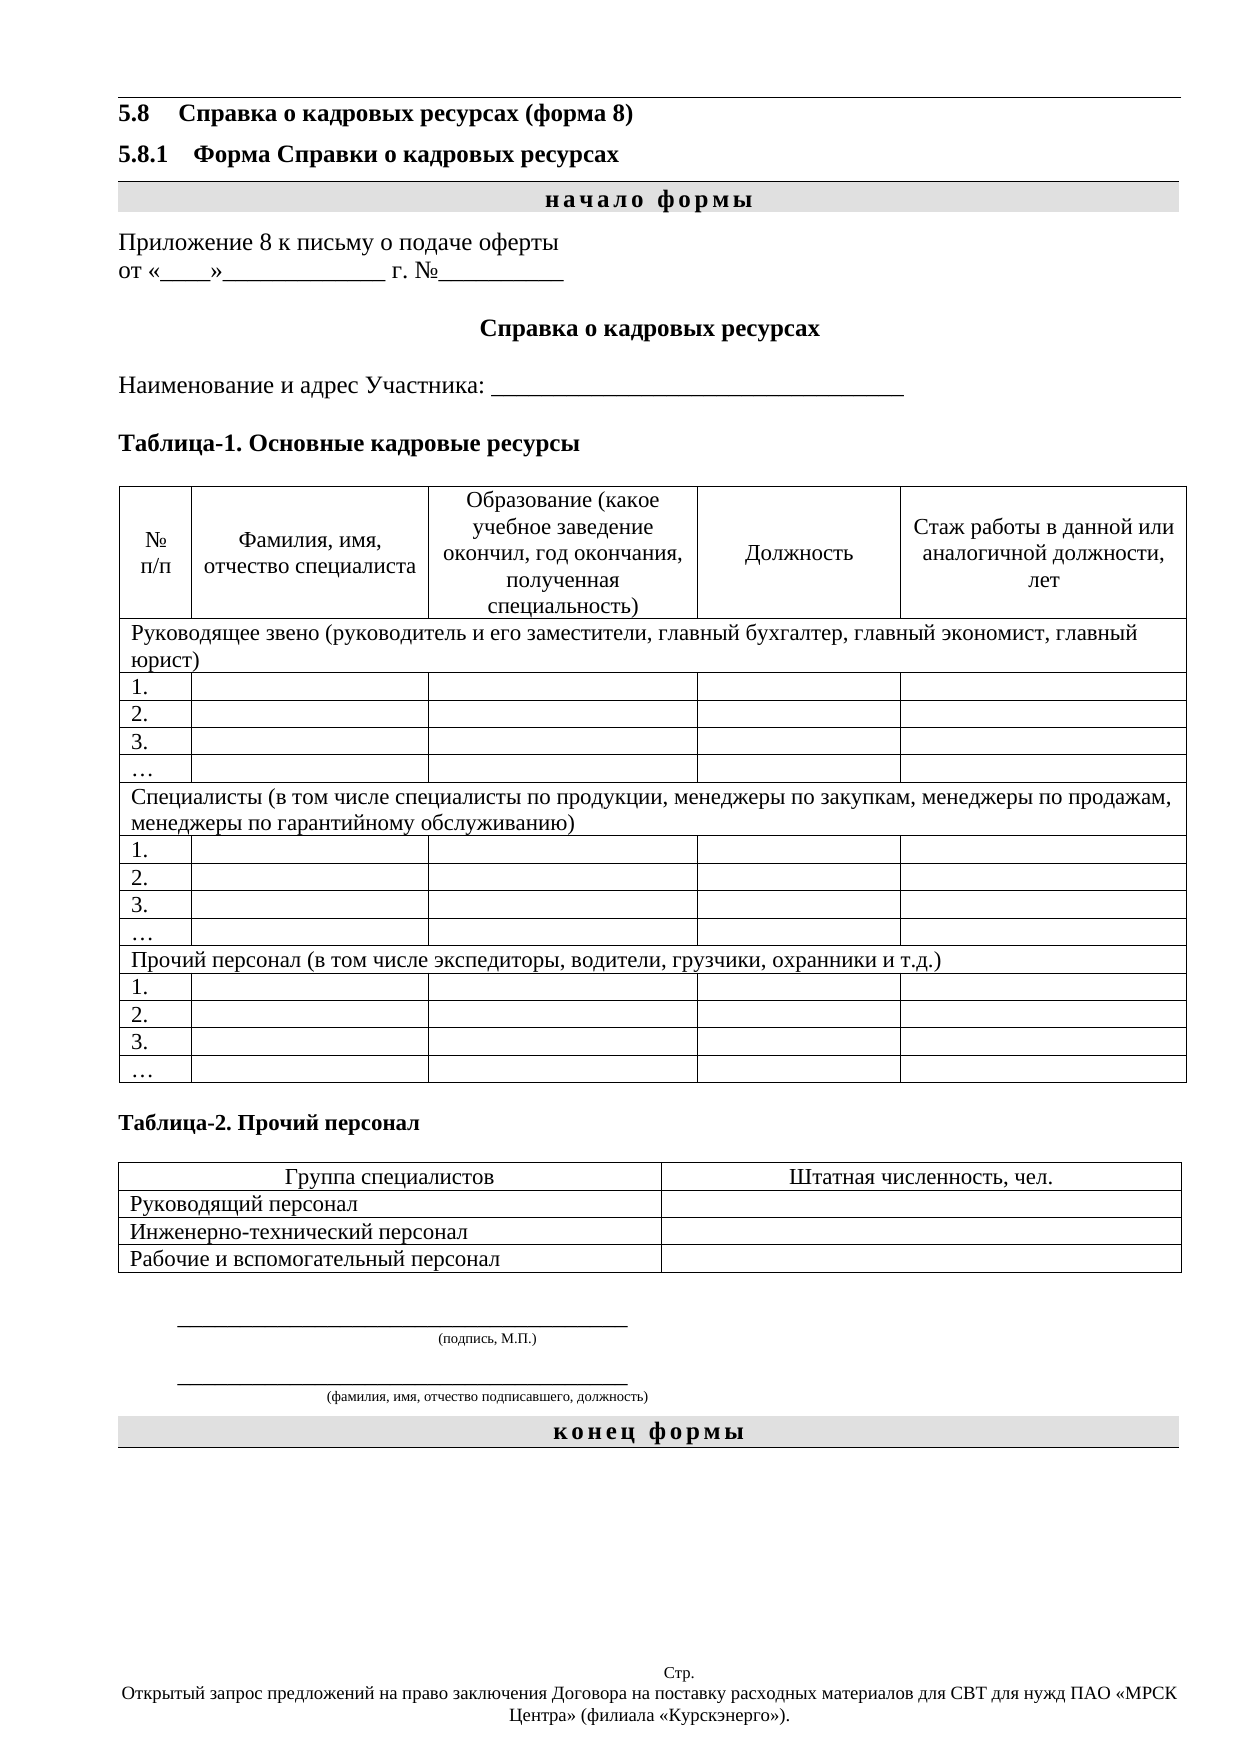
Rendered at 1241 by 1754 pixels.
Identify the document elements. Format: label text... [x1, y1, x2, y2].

table_cell [120, 864, 191, 890]
table_cell [429, 1056, 697, 1082]
table_cell [698, 755, 900, 782]
table_cell Прочий персонал (в том числе экспедиторы, водители, грузчики, охранники и т.д.) [120, 946, 1186, 972]
table_cell Инженерно-технический персонал [119, 1218, 661, 1244]
text Справка о кадровых ресурсах [118, 313, 1181, 342]
text Приложение 8 к письму о подаче оферты от «____»_____________ г. №__________ [118, 227, 1181, 284]
table_cell [901, 974, 1186, 1000]
table_cell [698, 974, 900, 1000]
text начало формы [118, 182, 1179, 212]
table_header Стаж работы в данной или аналогичной должности, лет [901, 487, 1186, 618]
table_cell [192, 1001, 428, 1027]
table_cell [901, 673, 1186, 699]
table_cell [698, 1028, 900, 1054]
table_cell [698, 701, 900, 727]
table_cell [901, 755, 1186, 782]
table_cell [120, 891, 191, 918]
table_cell [698, 728, 900, 754]
table_header Штатная численность, чел. [662, 1163, 1181, 1189]
table_cell [192, 919, 428, 945]
table_cell [662, 1191, 1181, 1217]
table_cell [192, 974, 428, 1000]
table_cell [120, 728, 191, 754]
table_cell [901, 891, 1186, 918]
table_cell [698, 1056, 900, 1082]
table_cell [429, 673, 697, 699]
table_header Группа специалистов [119, 1163, 661, 1189]
table_cell [901, 728, 1186, 754]
table_cell [192, 755, 428, 782]
table_header Образование (какое учебное заведение окончил, год окончания, полученная специальность) [429, 487, 697, 618]
table_cell [192, 864, 428, 890]
text (фамилия, имя, отчество подписавшего, должность) [118, 1388, 797, 1416]
table_cell [120, 836, 191, 863]
table_cell [429, 701, 697, 727]
table_cell [429, 1001, 697, 1027]
table_cell [120, 701, 191, 727]
table_cell [698, 673, 900, 699]
table_cell … [120, 755, 191, 782]
table_cell [429, 891, 697, 918]
table_cell … [120, 1056, 191, 1082]
table_cell … [120, 919, 191, 945]
text Таблица-2. Прочий персонал [118, 1109, 1181, 1136]
table_header Должность [698, 487, 900, 618]
text Наименование и адрес Участника: _________________________________ [118, 371, 1181, 399]
table_cell [429, 728, 697, 754]
table_cell [429, 974, 697, 1000]
table_cell [192, 836, 428, 863]
table_cell [429, 919, 697, 945]
table_cell [901, 701, 1186, 727]
table_cell [120, 1028, 191, 1054]
text (подпись, М.П.) [118, 1330, 797, 1359]
table_cell [429, 1028, 697, 1054]
table_cell [429, 755, 697, 782]
table_cell [429, 864, 697, 890]
table_cell [662, 1245, 1181, 1272]
table_cell [120, 974, 191, 1000]
table_cell [429, 836, 697, 863]
table_cell Руководящий персонал [119, 1191, 661, 1217]
table_cell [901, 1028, 1186, 1054]
table_cell [901, 836, 1186, 863]
table_cell [192, 728, 428, 754]
subtitle Справка о кадровых ресурсах (форма 8) [118, 98, 1181, 127]
text ____________________________________ [118, 1301, 1181, 1330]
table_cell [192, 673, 428, 699]
subtitle Форма Справки о кадровых ресурсах [118, 139, 1181, 168]
table_cell [698, 1001, 900, 1027]
table_cell [901, 919, 1186, 945]
table_cell [192, 1056, 428, 1082]
table_cell [698, 864, 900, 890]
table_cell [698, 891, 900, 918]
table_header Фамилия, имя, отчество специалиста [192, 487, 428, 618]
table_cell [901, 1001, 1186, 1027]
table_cell [120, 673, 191, 699]
table_cell [662, 1218, 1181, 1244]
table_cell [192, 1028, 428, 1054]
text Таблица-1. Основные кадровые ресурсы [118, 428, 1181, 457]
table_cell [192, 891, 428, 918]
table_cell [192, 701, 428, 727]
table_cell Специалисты (в том числе специалисты по продукции, менеджеры по закупкам, менеджеры по продажам, менеджеры по гарантийному обслуживанию) [120, 783, 1186, 835]
text ____________________________________ [118, 1359, 1181, 1388]
table_cell [698, 919, 900, 945]
table_cell Руководящее звено (руководитель и его заместители, главный бухгалтер, главный экономист, главный юрист) [120, 619, 1186, 672]
table_header № п/п [120, 487, 191, 618]
text конец формы [118, 1416, 1179, 1447]
table_cell [120, 1001, 191, 1027]
table_cell [901, 1056, 1186, 1082]
table_cell [901, 864, 1186, 890]
table_cell [698, 836, 900, 863]
table_cell Рабочие и вспомогательный персонал [119, 1245, 661, 1272]
